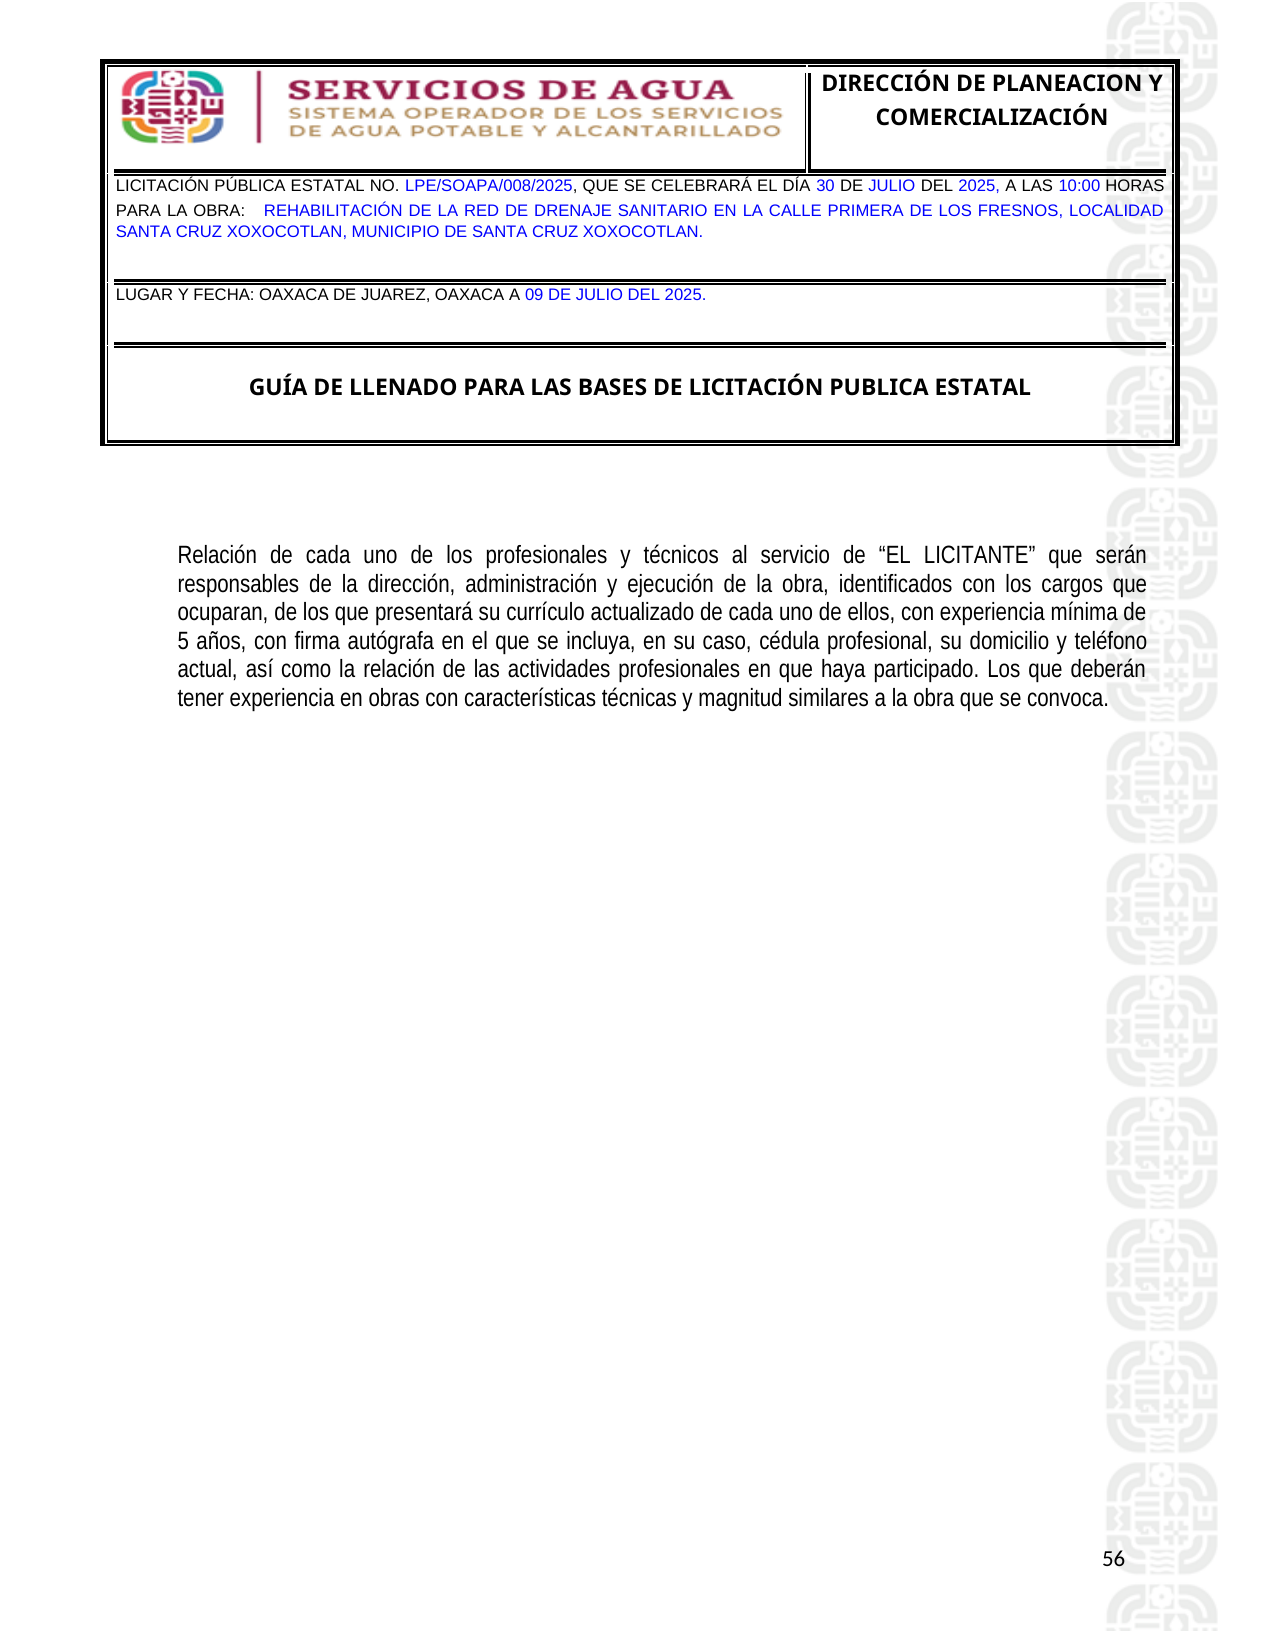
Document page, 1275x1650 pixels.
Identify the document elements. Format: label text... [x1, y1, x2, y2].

text Relación de cada uno de los profesionales y técnicos al servicio de “EL LICITANTE” que serán responsables de la dirección, administración y ejecución de la obra, identificados con los cargos que ocuparan, de los que presentará su currículo actualizado de cada uno de ellos, con experiencia mínima de 5 años, con firma autógrafa en el que se incluya, en su caso, cédula profesional, su domicilio y teléfono actual, así como la relación de las actividades profesionales en que haya participado. Los que deberán tener experiencia en obras con características técnicas y magnitud similares a la obra que se convoca. [177, 540, 1149, 712]
picture [117, 67, 791, 156]
picture [1091, 64, 1175, 444]
picture [1091, 2, 1221, 1631]
